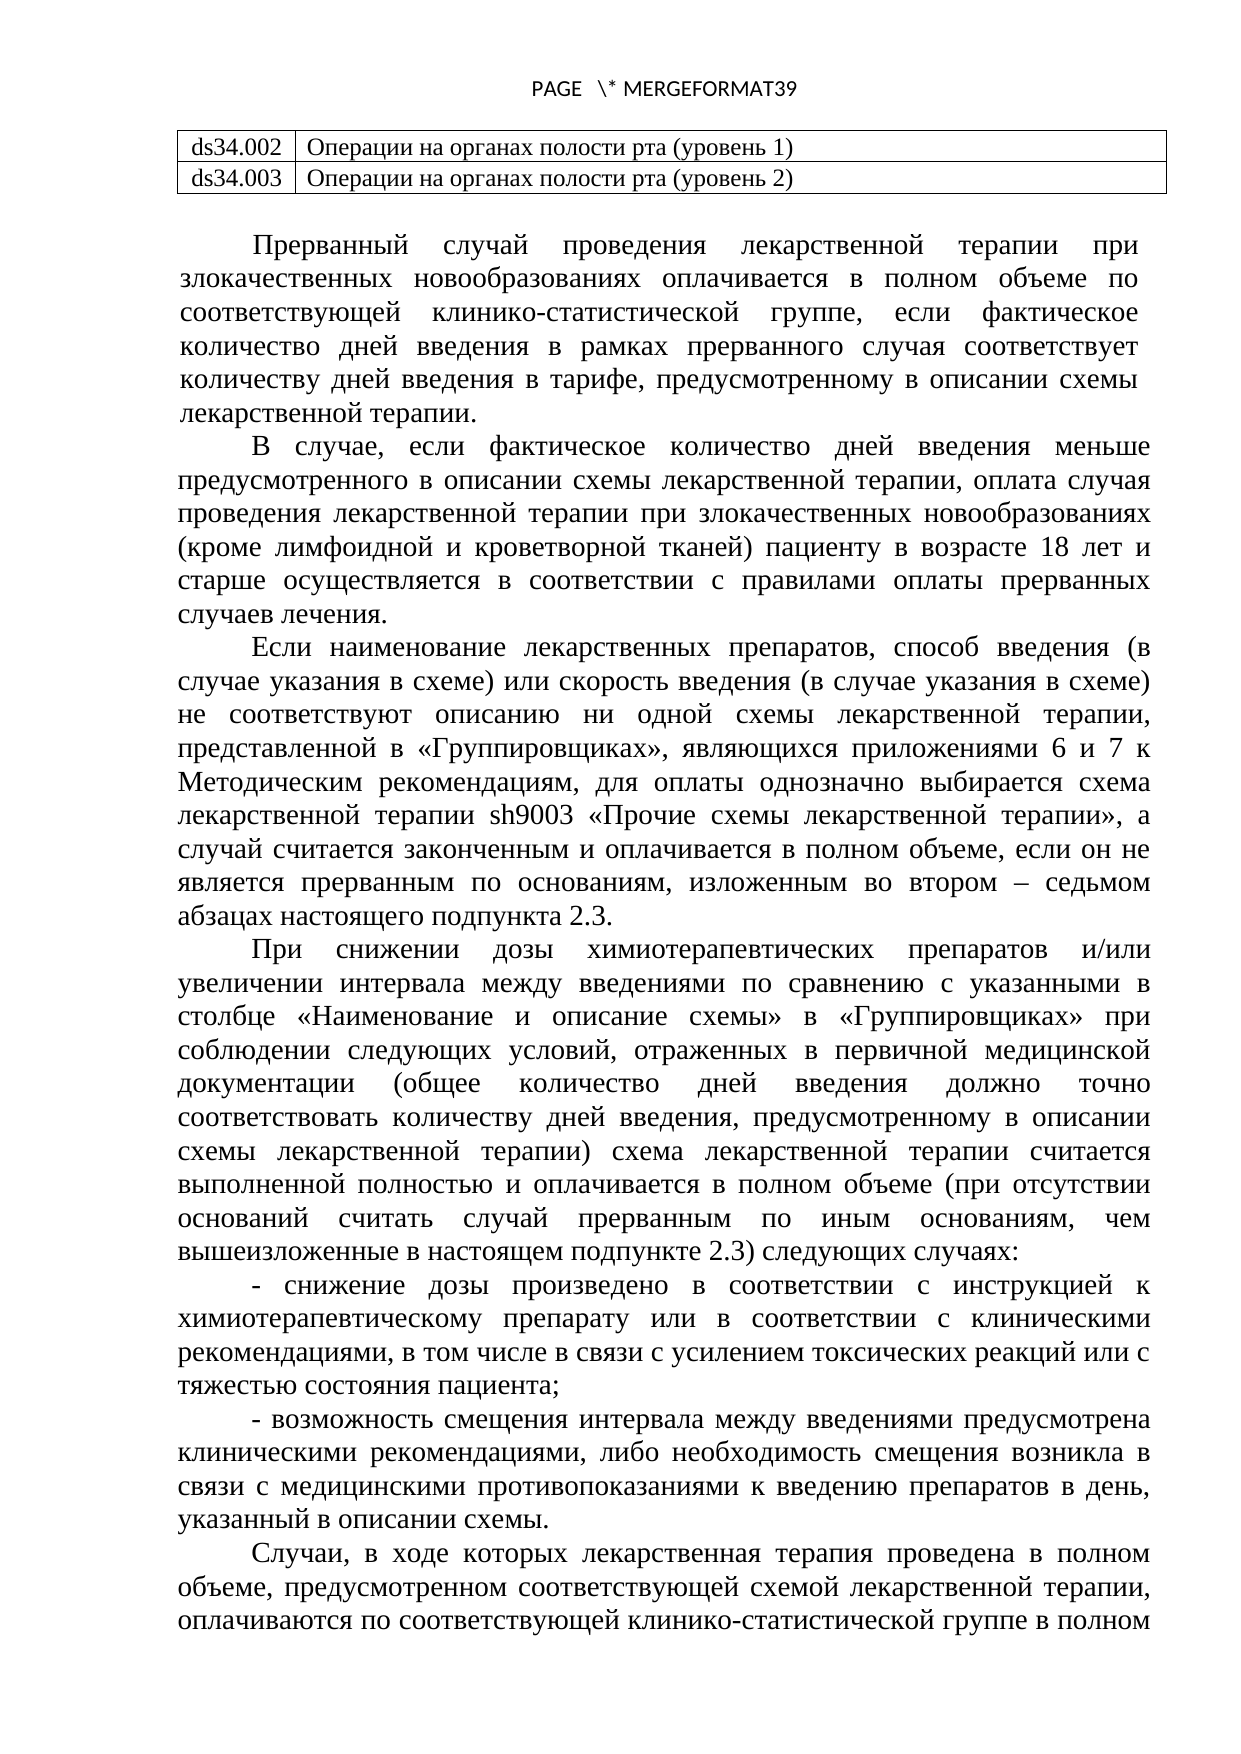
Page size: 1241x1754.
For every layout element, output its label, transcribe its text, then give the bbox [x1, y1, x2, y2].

text - возможность смещения интервала между введениями предусмотрена клиническими рекомендациями, либо необходимость смещения возникла в связи с медицинскими противопоказаниями к введению препаратов в день, указанный в описании схемы. [177, 1401, 1152, 1535]
table_cell ds34.003 [178, 162, 295, 192]
text Если наименование лекарственных препаратов, способ введения (в случае указания в схеме) или скорость введения (в случае указания в схеме) не соответствуют описанию ни одной схемы лекарственной терапии, представленной в «Группировщиках», являющихся приложениями 6 и 7 к Методическим рекомендациям, для оплаты однозначно выбирается схема лекарственной терапии sh9003 «Прочие схемы лекарственной терапии», а случай считается законченным и оплачивается в полном объеме, если он не является прерванным по основаниям, изложенным во втором – седьмом абзацах настоящего подпункта 2.3. [177, 629, 1152, 931]
table_cell Операции на органах полости рта (уровень 2) [296, 162, 1166, 192]
text - снижение дозы произведено в соответствии с инструкцией к химиотерапевтическому препарату или в соответствии с клиническими рекомендациями, в том числе в связи с усилением токсических реакций или с тяжестью состояния пациента; [177, 1267, 1152, 1401]
table_cell Операции на органах полости рта (уровень 1) [296, 131, 1166, 161]
text Прерванный случай проведения лекарственной терапии при злокачественных новообразованиях оплачивается в полном объеме по соответствующей клинико-статистической группе, если фактическое количество дней введения в рамках прерванного случая соответствует количеству дней введения в тарифе, предусмотренному в описании схемы лекарственной терапии. [179, 227, 1139, 428]
table_cell ds34.002 [178, 131, 295, 161]
text В случае, если фактическое количество дней введения меньше предусмотренного в описании схемы лекарственной терапии, оплата случая проведения лекарственной терапии при злокачественных новообразованиях (кроме лимфоидной и кроветворной тканей) пациенту в возрасте 18 лет и старше осуществляется в соответствии с правилами оплаты прерванных случаев лечения. [177, 428, 1152, 629]
text При снижении дозы химиотерапевтических препаратов и/или увеличении интервала между введениями по сравнению с указанными в столбце «Наименование и описание схемы» в «Группировщиках» при соблюдении следующих условий, отраженных в первичной медицинской документации (общее количество дней введения должно точно соответствовать количеству дней введения, предусмотренному в описании схемы лекарственной терапии) схема лекарственной терапии считается выполненной полностью и оплачивается в полном объеме (при отсутствии оснований считать случай прерванным по иным основаниям, чем вышеизложенные в настоящем подпункте 2.3) следующих случаях: [177, 931, 1152, 1267]
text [177, 1535, 1152, 1636]
